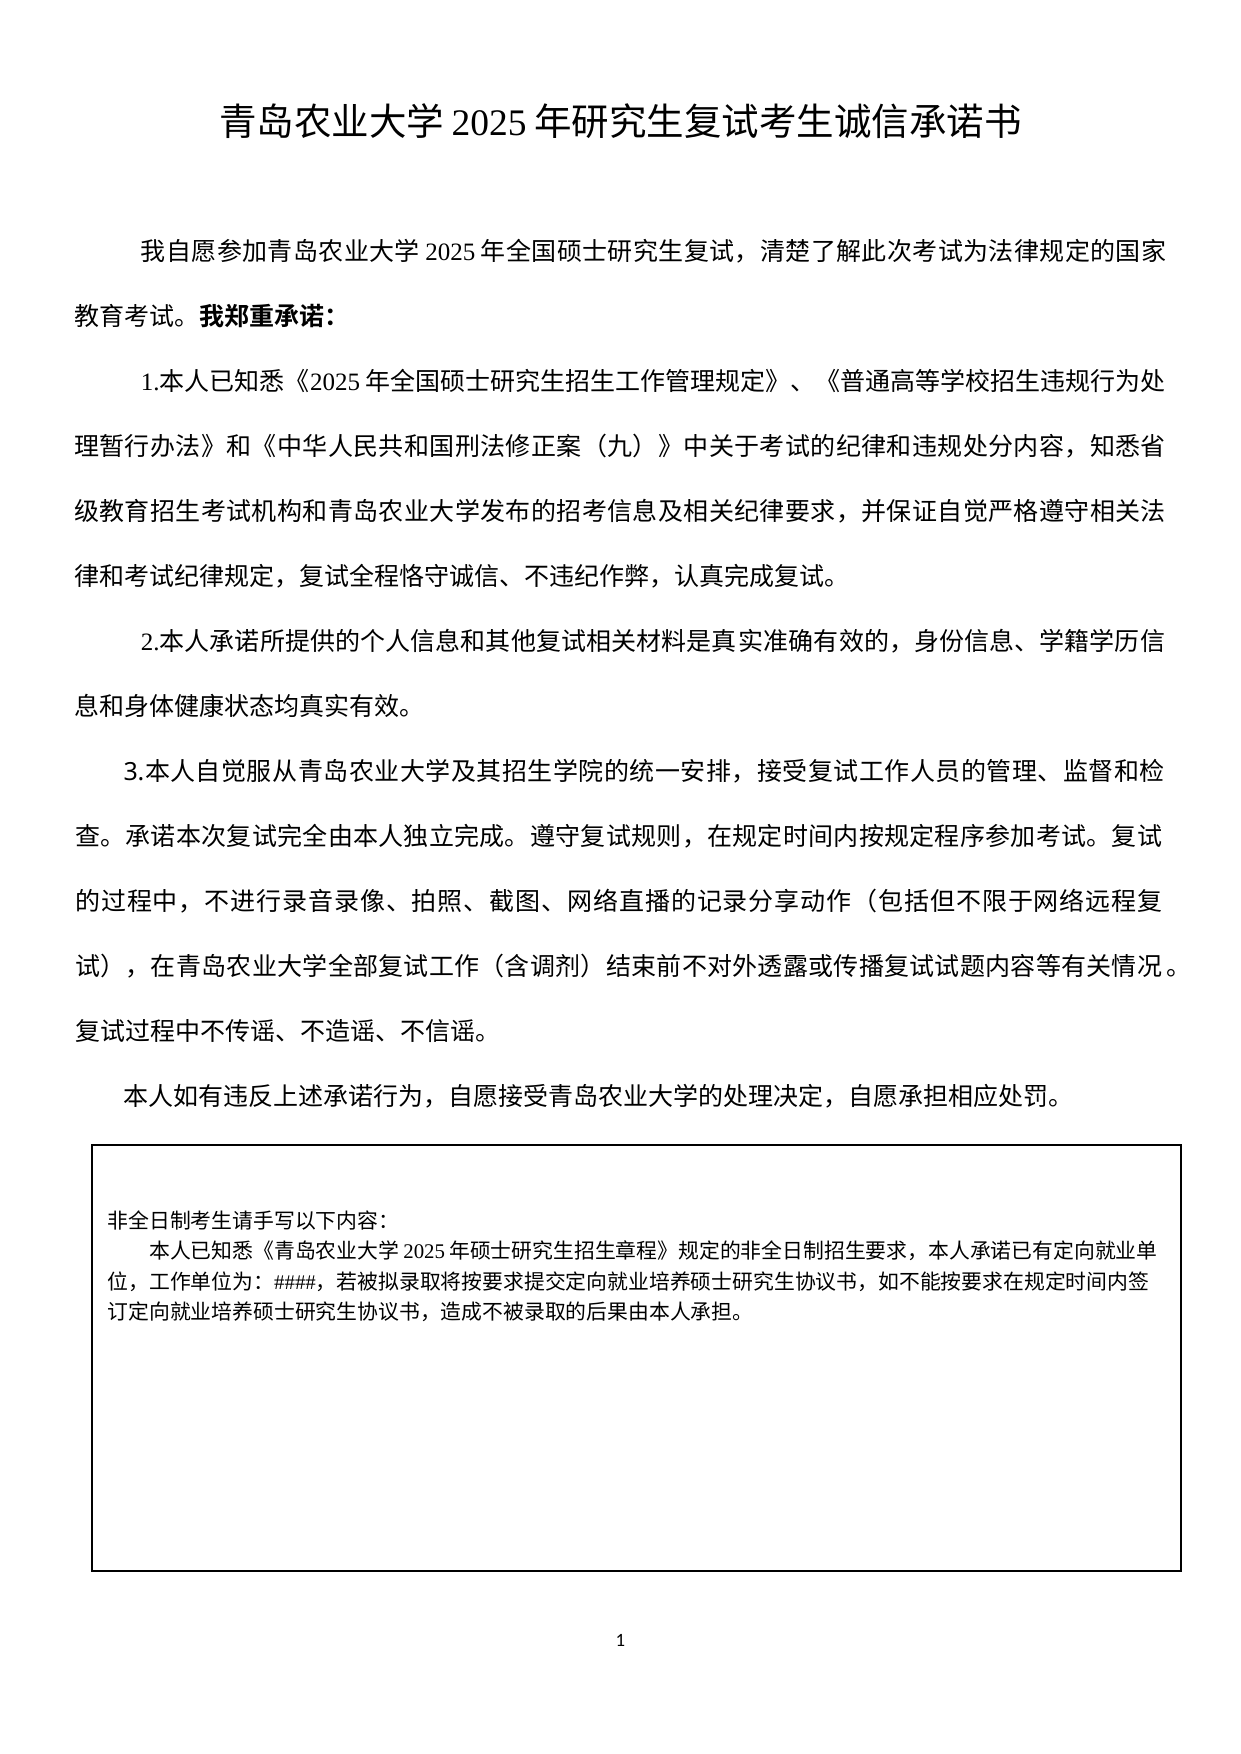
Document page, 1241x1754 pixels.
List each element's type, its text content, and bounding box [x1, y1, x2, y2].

text 1.本人已知悉《2025年全国硕士研究生招生工作管理规定》、《普通高等学校招生违规行为处理暂行办法》和《中华人民共和国刑法修正案（九）》中关于考试的纪律和违规处分内容，知悉省级教育招生考试机构和青岛农业大学发布的招考信息及相关纪律要求，并保证自觉严格遵守相关法律和考试纪律规定，复试全程恪守诚信、不违纪作弊，认真完成复试。 [74, 347, 1166, 607]
text 3.本人自觉服从青岛农业大学及其招生学院的统一安排，接受复试工作人员的管理、监督和检查。承诺本次复试完全由本人独立完成。遵守复试规则，在规定时间内按规定程序参加考试。复试的过程中，不进行录音录像、拍照、截图、网络直播的记录分享动作（包括但不限于网络远程复试），在青岛农业大学全部复试工作（含调剂）结束前不对外透露或传播复试试题内容等有关情况。复试过程中不传谣、不造谣、不信谣。 [75, 737, 1166, 1062]
text 2.本人承诺所提供的个人信息和其他复试相关材料是真实准确有效的，身份信息、学籍学历信息和身体健康状态均真实有效。 [74, 607, 1166, 737]
text 青岛农业大学2025年研究生复试考生诚信承诺书 [74, 87, 1166, 152]
text 本人如有违反上述承诺行为，自愿接受青岛农业大学的处理决定，自愿承担相应处罚。 [75, 1062, 1166, 1127]
text 我自愿参加青岛农业大学2025年全国硕士研究生复试，清楚了解此次考试为法律规定的国家教育考试。我郑重承诺： [74, 217, 1166, 347]
